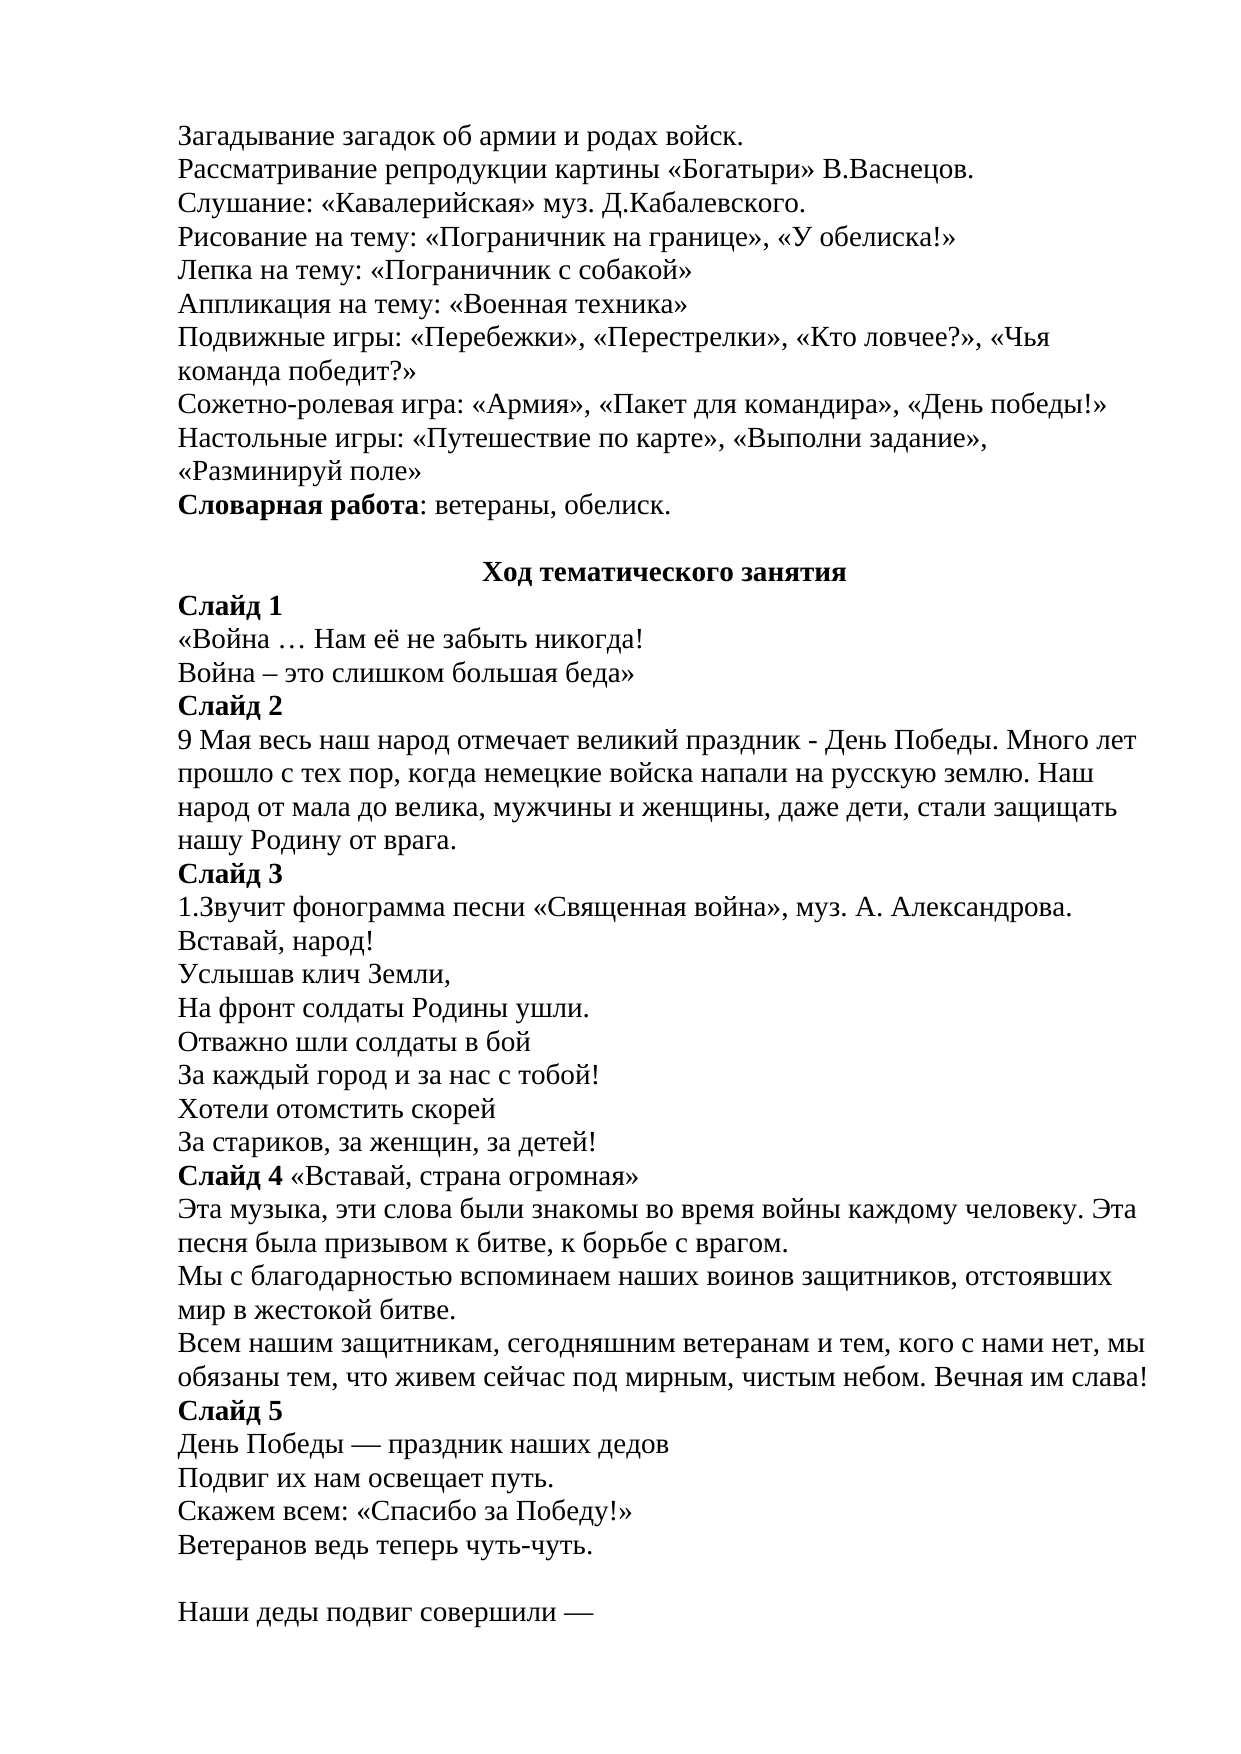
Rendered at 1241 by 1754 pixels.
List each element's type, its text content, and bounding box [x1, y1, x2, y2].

text «Война … Нам её не забыть никогда! [177, 621, 1152, 655]
text Словарная работа: ветераны, обелиск. [177, 487, 1152, 521]
text 1.Звучит фонограмма песни «Священная война», муз. А. Александрова. [177, 889, 1152, 923]
text За стариков, за женщин, за детей! [177, 1124, 1152, 1158]
text На фронт солдаты Родины ушли. [177, 990, 1152, 1024]
text Ветеранов ведь теперь чуть-чуть. [177, 1527, 1152, 1560]
text Слайд 4 «Вставай, страна огромная» [177, 1158, 1152, 1191]
text Слайд 5 [177, 1393, 1152, 1426]
text Всем нашим защитникам, сегодняшним ветеранам и тем, кого с нами нет, мы обязаны тем, что живем сейчас под мирным, чистым небом. Вечная им слава! [177, 1326, 1152, 1393]
text 9 Мая весь наш народ отмечает великий праздник - День Победы. Много лет прошло с тех пор, когда немецкие войска напали на русскую землю. Наш народ от мала до велика, мужчины и женщины, даже дети, стали защищать нашу Родину от врага. [177, 722, 1152, 856]
text Подвижные игры: «Перебежки», «Перестрелки», «Кто ловчее?», «Чья команда победит?» [177, 319, 1152, 386]
text Рассматривание репродукции картины «Богатыри» В.Васнецов. [177, 152, 1152, 185]
text За каждый город и за нас с тобой! [177, 1057, 1152, 1091]
text Отважно шли солдаты в бой [177, 1024, 1152, 1057]
text День Победы — праздник наших дедов [177, 1426, 1152, 1460]
text Слайд 3 [177, 856, 1152, 889]
text Наши деды подвиг совершили — [177, 1594, 1152, 1627]
text Услышав клич Земли, [177, 957, 1152, 990]
text Лепка на тему: «Пограничник с собакой» [177, 252, 1152, 286]
text Сожетно-ролевая игра: «Армия», «Пакет для командира», «День победы!» [177, 386, 1152, 420]
text Война – это слишком большая беда» [177, 655, 1152, 688]
text Слушание: «Кавалерийская» муз. Д.Кабалевского. [177, 185, 1152, 219]
text Рисование на тему: «Пограничник на границе», «У обелиска!» [177, 219, 1152, 252]
text Скажем всем: «Спасибо за Победу!» [177, 1493, 1152, 1527]
text Мы с благодарностью вспоминаем наших воинов защитников, отстоявших мир в жестокой битве. [177, 1258, 1152, 1326]
text Эта музыка, эти слова были знакомы во время войны каждому человеку. Эта песня была призывом к битве, к борьбе с врагом. [177, 1191, 1152, 1258]
text Вставай, народ! [177, 923, 1152, 957]
text Настольные игры: «Путешествие по карте», «Выполни задание», «Разминируй поле» [177, 420, 1152, 487]
text Слайд 1 [177, 588, 1152, 621]
text Подвиг их нам освещает путь. [177, 1460, 1152, 1493]
text Слайд 2 [177, 688, 1152, 722]
text Аппликация на тему: «Военная техника» [177, 286, 1152, 319]
text Хотели отомстить скорей [177, 1091, 1152, 1124]
text Загадывание загадок об армии и родах войск. [177, 118, 1152, 152]
text Ход тематического занятия [177, 554, 1152, 588]
